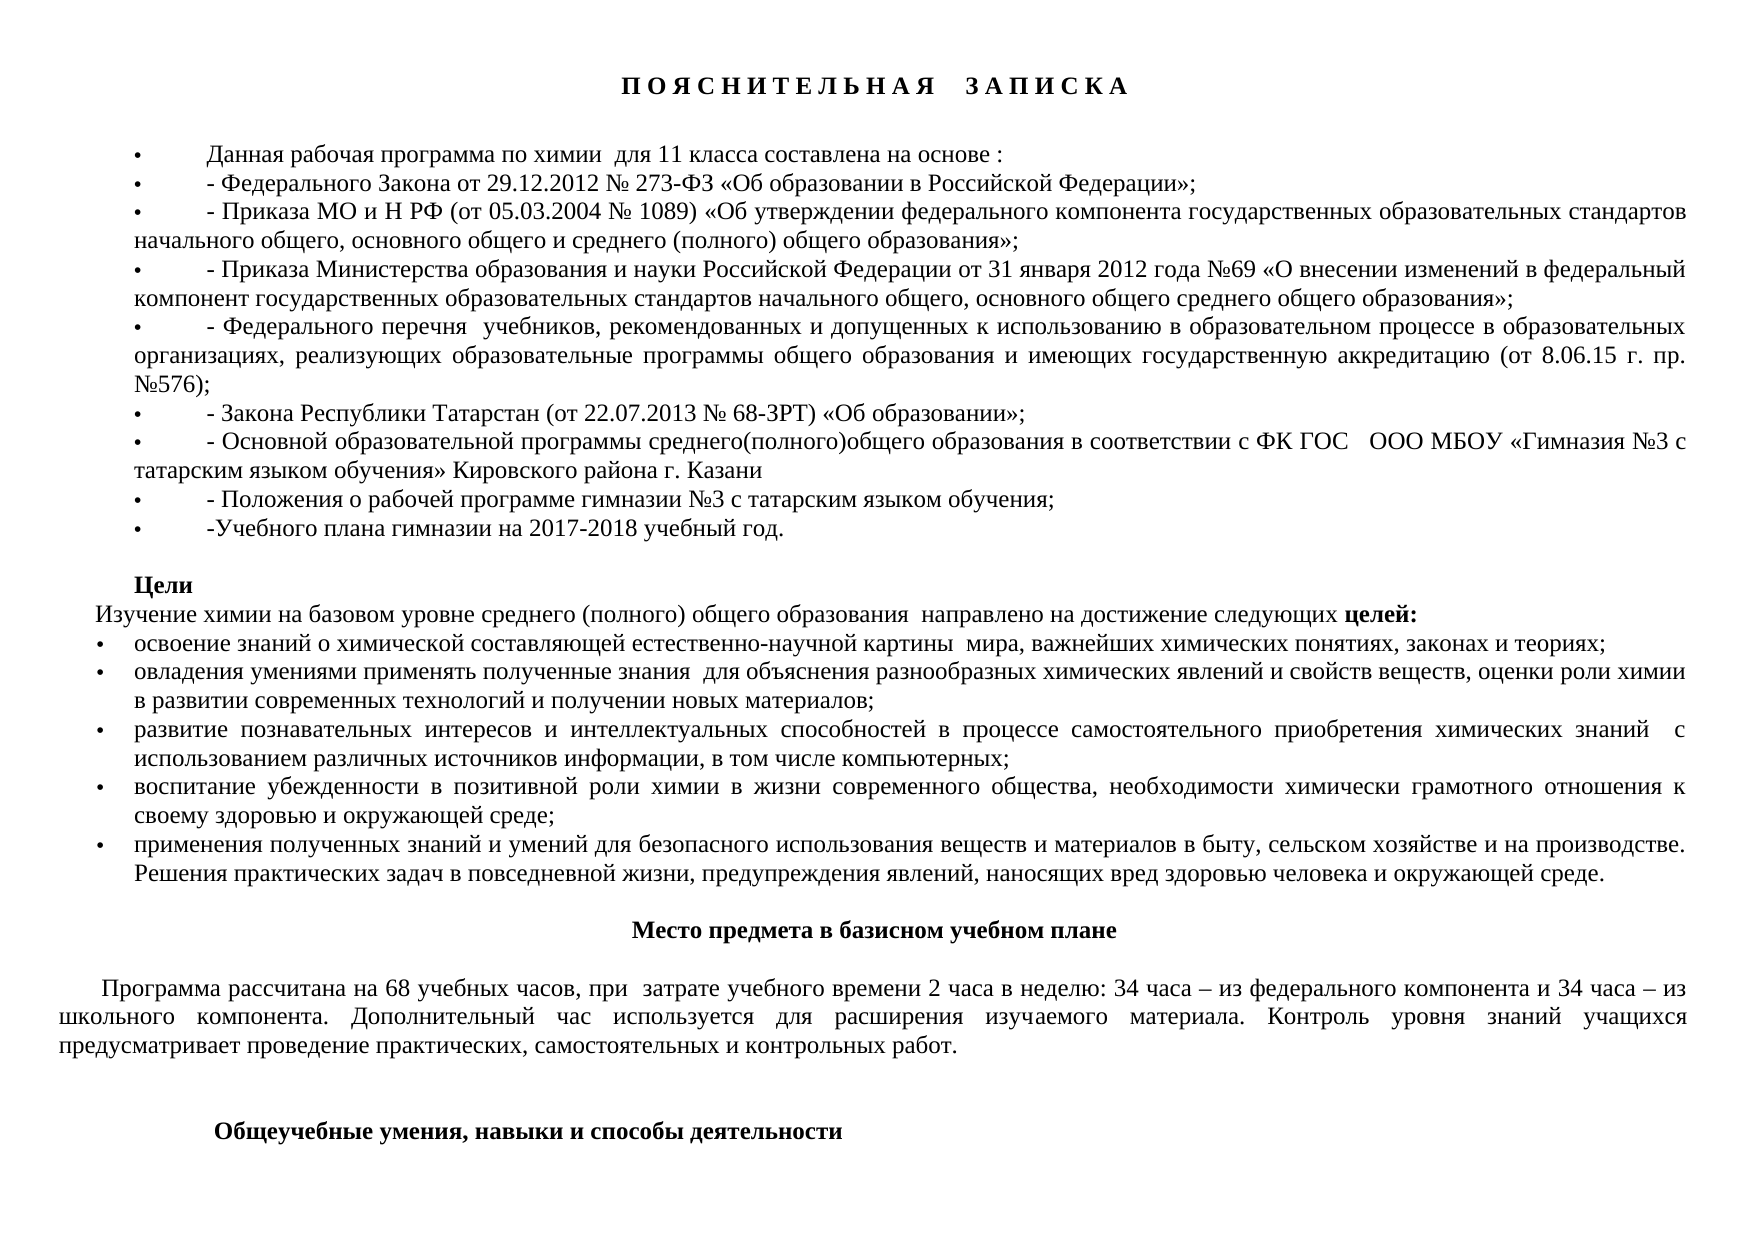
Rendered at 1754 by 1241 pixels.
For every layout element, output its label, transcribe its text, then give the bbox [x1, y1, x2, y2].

list - Закона Республики Татарстан (от 22.07.2013 № 68-ЗРТ) «Об образовании»; [134, 398, 1688, 426]
subtitle Общеучебные умения, навыки и способы деятельности [57, 1116, 1689, 1145]
list применения полученных знаний и умений для безопасного использования веществ и материалов в быту, сельском хозяйстве и на производстве. Решения практических задач в повседневной жизни, предупреждения явлений, наносящих вред здоровью человека и окружающей среде. [96, 829, 1688, 886]
list развитие познавательных интересов и интеллектуальных способностей в процессе самостоятельного приобретения химических знаний с использованием различных источников информации, в том числе компьютерных; [96, 714, 1688, 771]
text Цели [134, 570, 1688, 599]
text Место предмета в базисном учебном плане [59, 915, 1689, 944]
list - Основной образовательной программы среднего(полного)общего образования в соответствии с ФК ГОС ООО МБОУ «Гимназия №3 с татарским языком обучения» Кировского района г. Казани [134, 426, 1688, 484]
list - Федерального перечня учебников, рекомендованных и допущенных к использованию в образовательном процессе в образовательных организациях, реализующих образовательные программы общего образования и имеющих государственную аккредитацию (от 8.06.15 г. пр. №576); [134, 311, 1688, 398]
list овладения умениями применять полученные знания для объяснения разнообразных химических явлений и свойств веществ, оценки роли химии в развитии современных технологий и получении новых материалов; [96, 656, 1688, 714]
text Программа рассчитана на 68 учебных часов, при затрате учебного времени 2 часа в неделю: 34 часа – из федерального компонента и 34 часа – из школьного компонента. Дополнительный час используется для расширения изучаемого материала. Контроль уровня знаний учащихся предусматривает проведение практических, самостоятельных и контрольных работ. [57, 973, 1688, 1059]
list - Приказа Министерства образования и науки Российской Федерации от 31 января 2012 года №69 «О внесении изменений в федеральный компонент государственных образовательных стандартов начального общего, основного общего среднего общего образования»; [134, 254, 1688, 311]
text Изучение химии на базовом уровне среднего (полного) общего образования направлено на достижение следующих целей: [57, 599, 1688, 628]
list -Учебного плана гимназии на 2017-2018 учебный год. [134, 513, 1688, 541]
list воспитание убежденности в позитивной роли химии в жизни современного общества, необходимости химически грамотного отношения к своему здоровью и окружающей среде; [96, 771, 1688, 829]
list - Федерального Закона от 29.12.2012 № 273-ФЗ «Об образовании в Российской Федерации»; [134, 168, 1688, 196]
list - Приказа МО и Н РФ (от 05.03.2004 № 1089) «Об утверждении федерального компонента государственных образовательных стандартов начального общего, основного общего и среднего (полного) общего образования»; [134, 196, 1688, 254]
list освоение знаний о химической составляющей естественно-научной картины мира, важнейших химических понятиях, законах и теориях; [96, 628, 1688, 656]
list - Положения о рабочей программе гимназии №3 с татарским языком обучения; [134, 484, 1688, 513]
text П О Я С Н И Т Е Л Ь Н А Я З А П И С К А [59, 71, 1689, 100]
list Данная рабочая программа по химии для 11 класса составлена на основе : [134, 139, 1688, 168]
